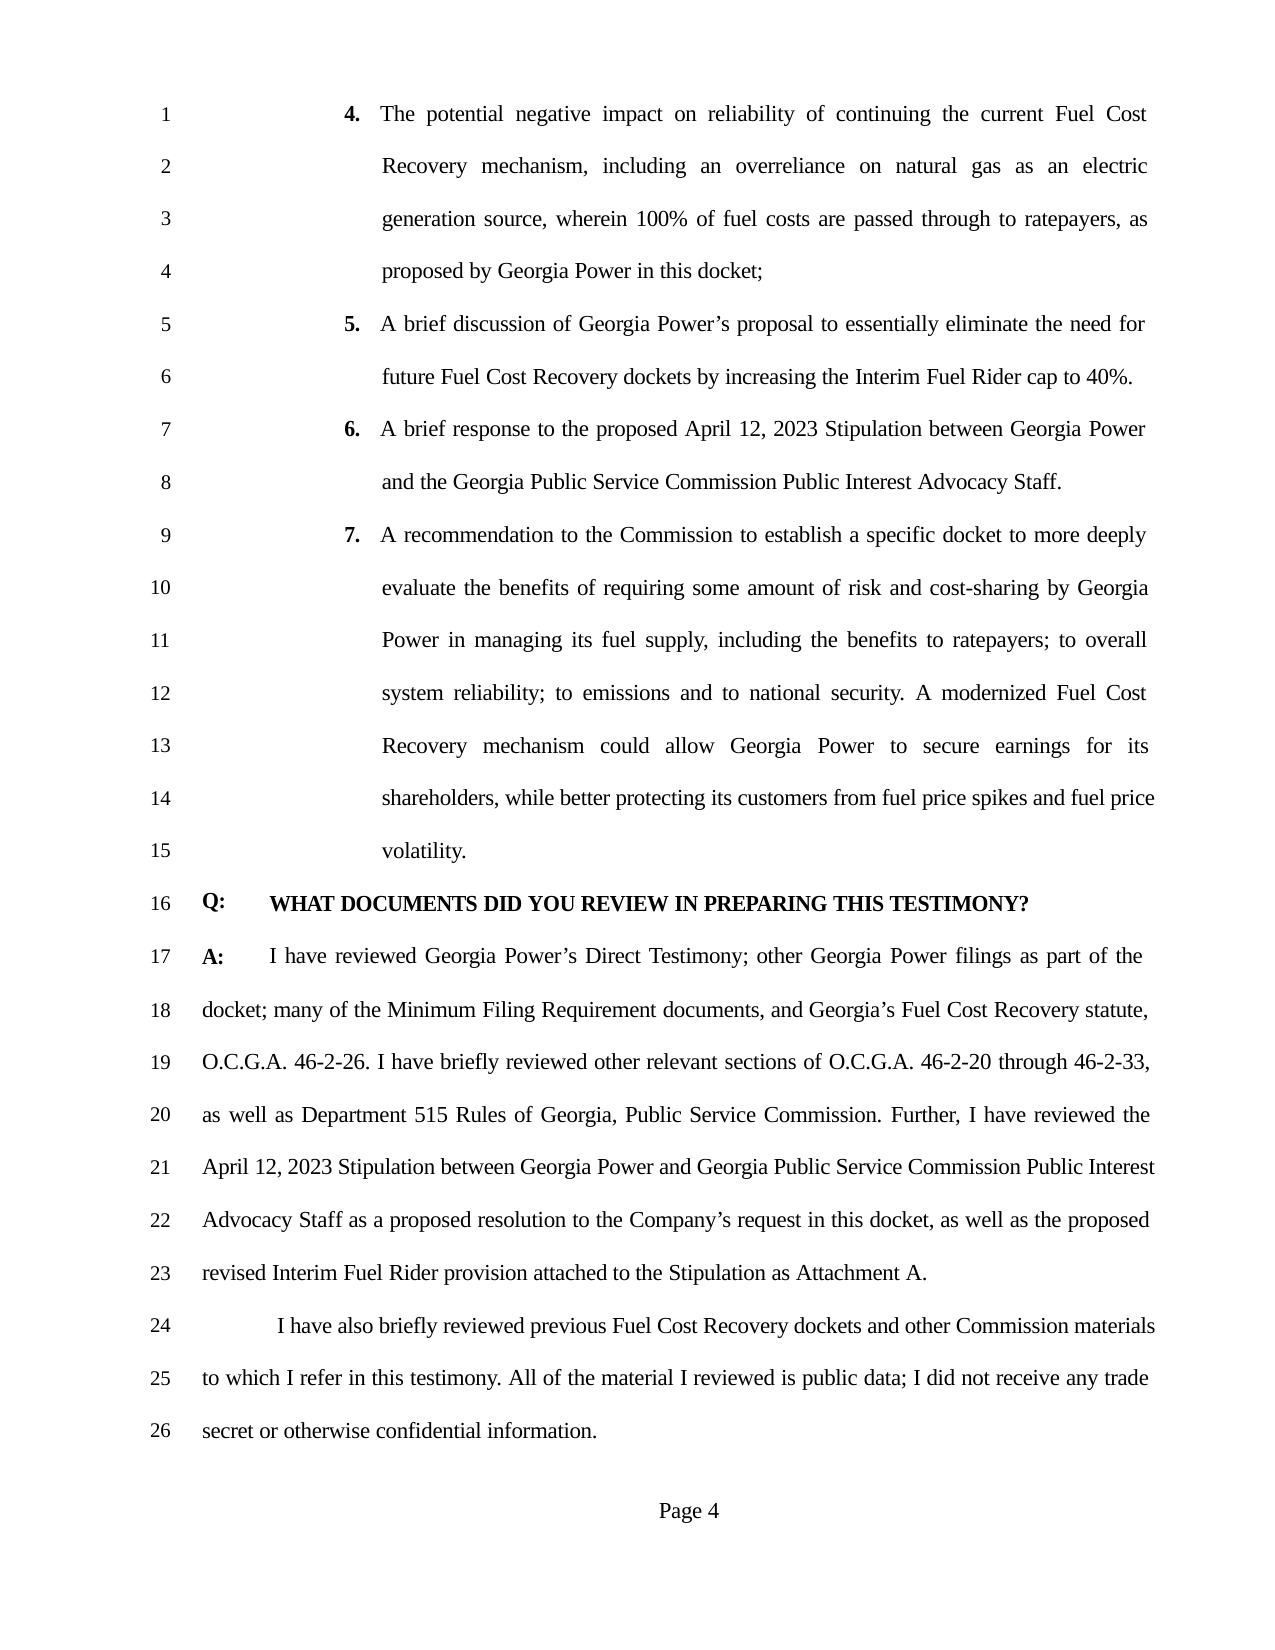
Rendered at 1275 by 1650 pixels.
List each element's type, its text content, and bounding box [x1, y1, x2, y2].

text I have also briefly reviewed previous Fuel Cost Recovery dockets and other Commission materials [202, 1311, 1169, 1339]
text Page 4 [202, 1494, 1169, 1525]
text 24 [150, 1311, 202, 1338]
text 19 [150, 1047, 202, 1075]
text 5 [150, 309, 202, 337]
text O.C.G.A. 46-2-26. I have briefly reviewed other relevant sections of O.C.G.A. 46-2-20 through 46-2-33, [202, 1047, 1169, 1075]
text 6. A brief response to the proposed April 12, 2023 Stipulation between Georgia Power [269, 415, 1169, 442]
text generation source, wherein 100% of fuel costs are passed through to ratepayers, as [269, 204, 1169, 232]
text 15 [150, 836, 202, 863]
text secret or otherwise confidential information. [202, 1416, 1169, 1444]
text 12 [150, 678, 202, 706]
text 8 [150, 467, 202, 495]
text 21 [150, 1152, 202, 1180]
text volatility. [269, 836, 1169, 864]
text system reliability; to emissions and to national security. A modernized Fuel Cost [269, 678, 1169, 706]
text 6 [150, 362, 202, 389]
text Advocacy Staff as a proposed resolution to the Company’s request in this docket, as well as the proposed [202, 1205, 1169, 1233]
text 7 [150, 414, 202, 442]
text 5. A brief discussion of Georgia Power’s proposal to essentially eliminate the need for [269, 309, 1169, 337]
text shareholders, while better protecting its customers from fuel price spikes and fuel price [269, 784, 1169, 811]
text WHAT DOCUMENTS DID YOU REVIEW IN PREPARING THIS TESTIMONY? [269, 889, 1169, 917]
text 10 [150, 573, 202, 600]
text 2 [150, 151, 202, 179]
text 14 [150, 783, 202, 811]
text Recovery mechanism, including an overreliance on natural gas as an electric [269, 151, 1169, 179]
text 25 [150, 1363, 202, 1391]
text and the Georgia Public Service Commission Public Interest Advocacy Staff. [269, 467, 1169, 495]
text 20 [150, 1100, 202, 1127]
text April 12, 2023 Stipulation between Georgia Power and Georgia Public Service Commission Public Interest [202, 1153, 1169, 1180]
text I have reviewed Georgia Power’s Direct Testimony; other Georgia Power filings as part of the [269, 942, 1169, 969]
text A: [202, 942, 269, 970]
text 17 [150, 941, 202, 969]
text docket; many of the Minimum Filing Requirement documents, and Georgia’s Fuel Cost Recovery statute, [202, 997, 1169, 1022]
text 3 [150, 204, 202, 231]
text 26 [150, 1416, 202, 1443]
text revised Interim Fuel Rider provision attached to the Stipulation as Attachment A. [202, 1258, 1169, 1286]
text Power in managing its fuel supply, including the benefits to ratepayers; to overall [269, 626, 1169, 653]
text 4 [150, 256, 202, 284]
text Recovery mechanism could allow Georgia Power to secure earnings for its [269, 731, 1169, 759]
text evaluate the benefits of requiring some amount of risk and cost-sharing by Georgia [269, 573, 1169, 601]
text proposed by Georgia Power in this docket; [269, 257, 1169, 284]
text 16 [150, 888, 202, 916]
text as well as Department 515 Rules of Georgia, Public Service Commission. Further, I have reviewed the [202, 1100, 1169, 1128]
text future Fuel Cost Recovery dockets by increasing the Interim Fuel Rider cap to 40%. [269, 362, 1169, 390]
text 22 [150, 1205, 202, 1233]
text 9 [150, 520, 202, 548]
text 7. A recommendation to the Commission to establish a specific docket to more deeply [269, 520, 1169, 548]
text to which I refer in this testimony. All of the material I reviewed is public data; I did not receive any trade [202, 1364, 1169, 1391]
text 23 [150, 1258, 202, 1286]
text 4. The potential negative impact on reliability of continuing the current Fuel Cost [269, 101, 1169, 126]
text 11 [150, 625, 202, 653]
text Q: [202, 876, 269, 917]
text 18 [150, 997, 202, 1022]
text 1 [150, 101, 202, 126]
text 13 [150, 731, 202, 758]
